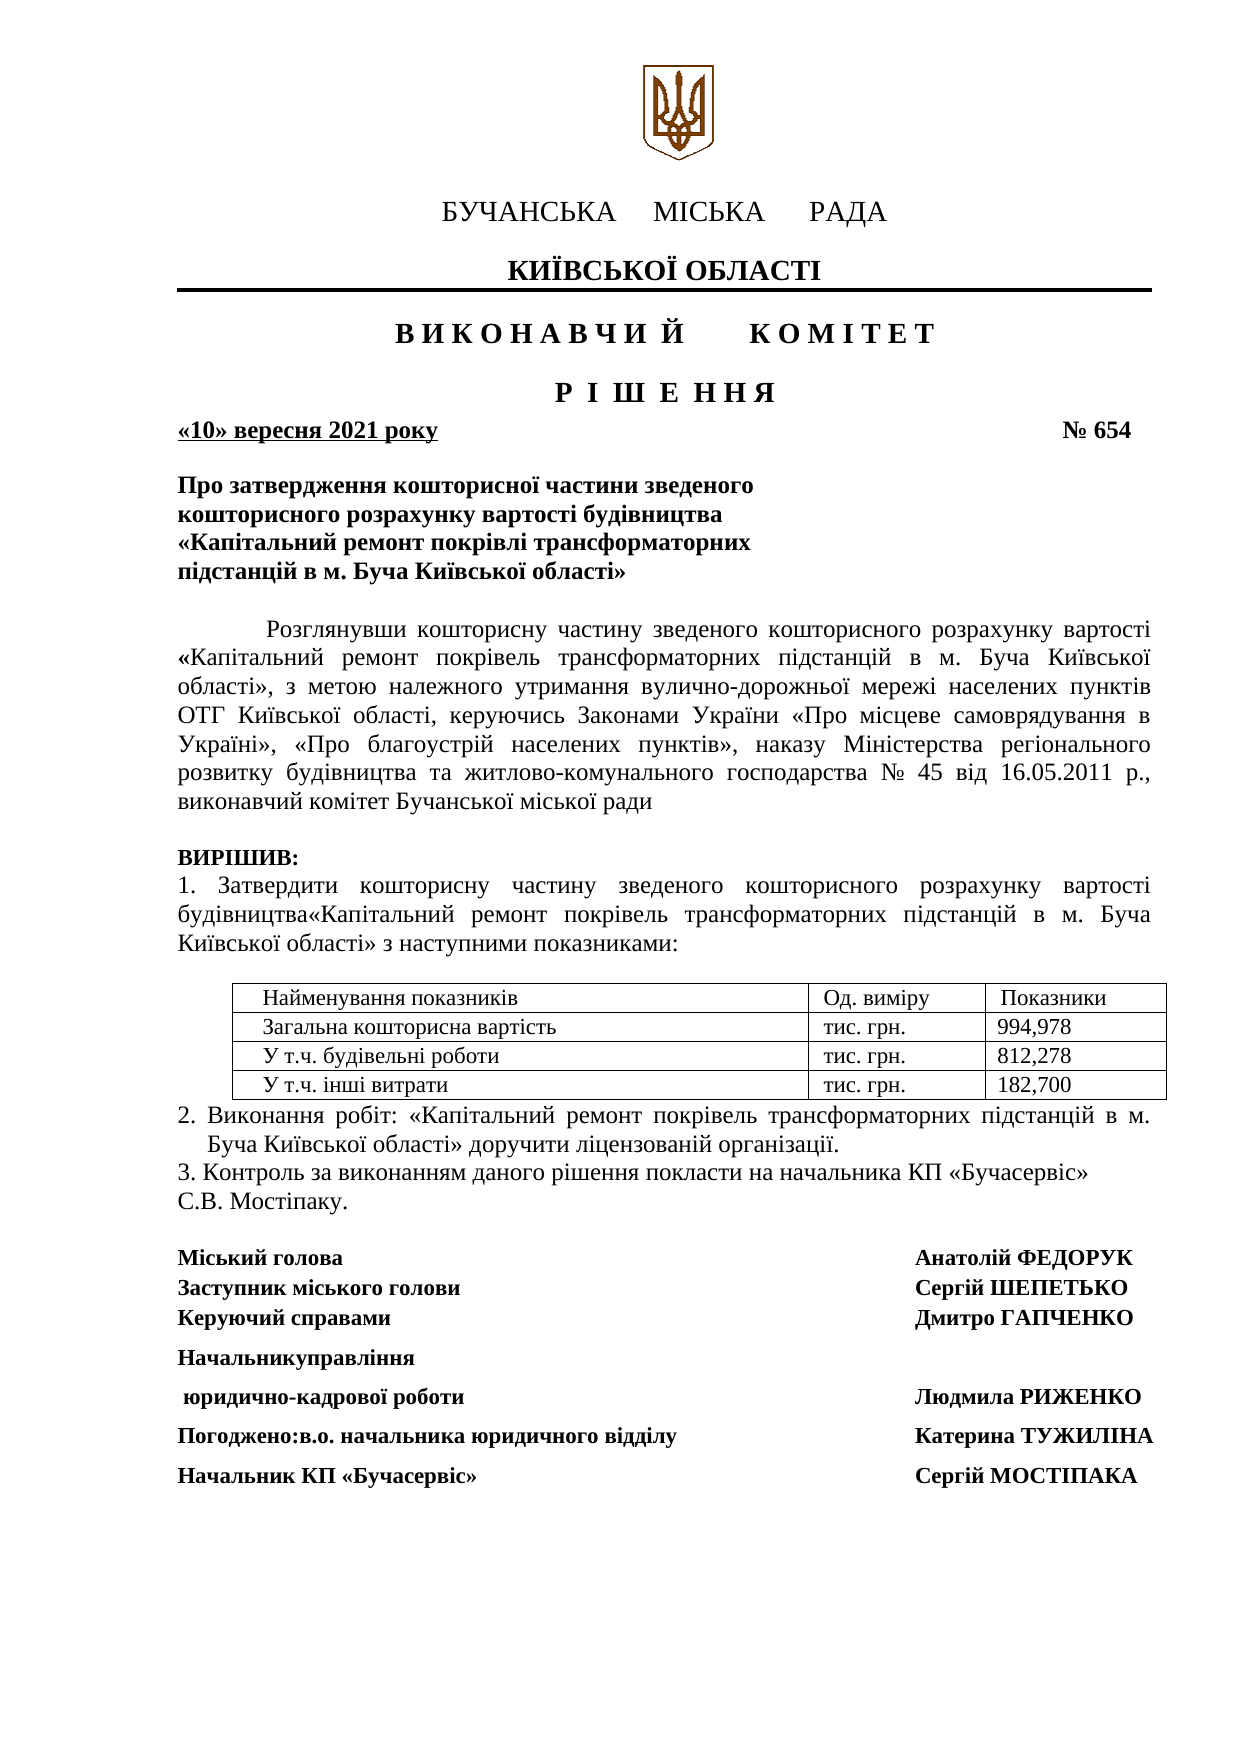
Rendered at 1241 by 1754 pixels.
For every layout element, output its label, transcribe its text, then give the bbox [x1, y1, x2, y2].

table_cell 182,700 [986, 1071, 1166, 1099]
table_header Од. виміру [809, 984, 985, 1012]
text Погоджено:в.о. начальника юридичного відділу Катерина ТУЖИЛІНА [177, 1423, 1167, 1449]
text «10» вересня 2021 року № 654 [177, 415, 1152, 444]
text 2. Виконання робіт: «Капітальний ремонт покрівель трансформаторних підстанцій в м. Буча Київської області» доручити ліцензованій організації. [177, 1100, 1152, 1157]
text Р І Ш Е Н Н Я [177, 375, 1152, 409]
table_cell тис. грн. [809, 1042, 985, 1070]
text Про затвердження кошторисної частини зведеного кошторисного розрахунку вартості будівництва «Капітальний ремонт покрівлі трансформаторних [177, 470, 856, 556]
text В И К О Н А В Ч И Й К О М І Т Е Т [177, 317, 1152, 350]
table_cell тис. грн. [809, 1071, 985, 1099]
text Міський голова Анатолій ФЕДОРУК [177, 1244, 1152, 1270]
table_header Найменування показників [233, 984, 808, 1012]
text юридично-кадрової роботи Людмила РИЖЕНКО [177, 1383, 1181, 1409]
text С.В. Мостіпаку. [177, 1186, 1152, 1215]
text Розглянувши кошторисну частину зведеного кошторисного розрахунку вартості «Капітальний ремонт покрівель трансформаторних підстанцій в м. Буча Київської області», з метою належного утримання вулично-дорожньої мережі населених пунктів ОТГ Київської області, керуючись Законами України «Про місцеве самоврядування в Україні», «Про благоустрій населених пунктів», наказу Міністерства регіонального розвитку будівництва та житлово-комунального господарства № 45 від 16.05.2011 р., виконавчий комітет Бучанської міської ради [177, 614, 1152, 815]
text підстанцій в м. Буча Київської області» [177, 556, 856, 585]
text Заступник міського голови Сергій ШЕПЕТЬКО [177, 1274, 1152, 1300]
table_cell У т.ч. інші витрати [233, 1071, 808, 1099]
picture [636, 59, 721, 166]
text 1. Затвердити кошторисну частину зведеного кошторисного розрахунку вартості будівництва«Капітальний ремонт покрівель трансформаторних підстанцій в м. Буча Київської області» з наступними показниками: [177, 870, 1152, 956]
text КИЇВСЬКОЇ ОБЛАСТІ [177, 253, 1152, 288]
table_cell 994,978 [986, 1013, 1166, 1041]
table_cell У т.ч. будівельні роботи [233, 1042, 808, 1070]
table_cell тис. грн. [809, 1013, 985, 1041]
text ВИРІШИВ: [177, 844, 1152, 870]
text Начальник КП «Бучасервіс» Сергій МОСТІПАКА [177, 1462, 1152, 1488]
table_cell Загальна кошторисна вартість [233, 1013, 808, 1041]
text Начальникуправління [177, 1344, 1152, 1370]
table_header Показники [986, 984, 1166, 1012]
text 3. Контроль за виконанням даного рішення покласти на начальника КП «Бучасервіс» [177, 1157, 1152, 1186]
table_cell 812,278 [986, 1042, 1166, 1070]
text Керуючий справами Дмитро ГАПЧЕНКО [177, 1304, 1152, 1331]
text БУЧАНСЬКА МІСЬКА РАДА [177, 194, 1152, 228]
